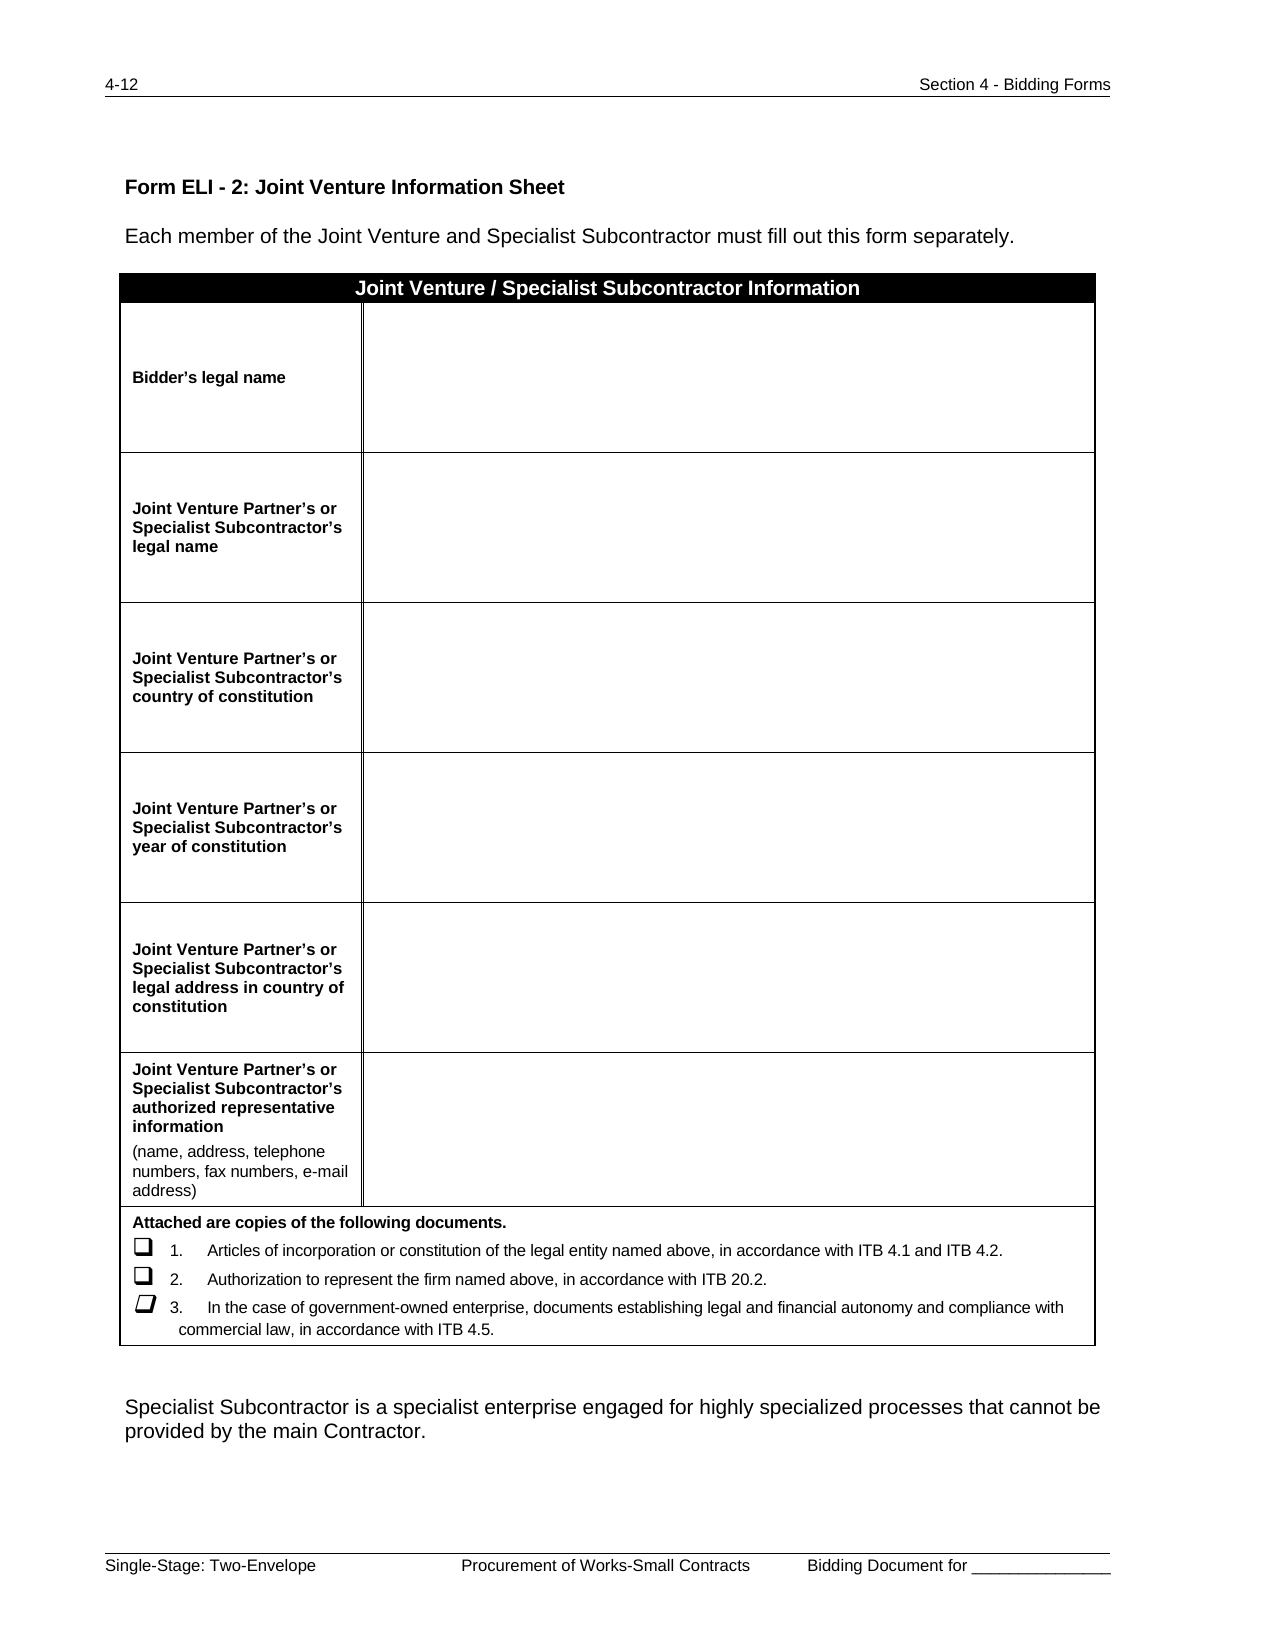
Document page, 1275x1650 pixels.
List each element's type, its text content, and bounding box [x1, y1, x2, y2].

text Specialist Subcontractor is a specialist enterprise engaged for highly specialized processes that cannot be provided by the main Contractor. [124, 1395, 1110, 1443]
table_cell [364, 453, 1094, 602]
table_cell Joint Venture Partner’s or Specialist Subcontractor’s year of constitution [121, 753, 361, 902]
table_header Joint Venture / Specialist Subcontractor Information [121, 274, 1094, 302]
text Each member of the Joint Venture and Specialist Subcontractor must fill out this form separately. [124, 224, 1110, 248]
table_cell [364, 753, 1094, 902]
table_cell Joint Venture Partner’s or Specialist Subcontractor’s authorized representative information (name, address, telephone numbers, fax numbers, e-mail address) [121, 1053, 361, 1206]
table_cell [364, 1053, 1094, 1206]
table_cell Bidder’s legal name [121, 303, 361, 452]
table_cell [364, 603, 1094, 752]
table_cell Attached are copies of the following documents. 1. Articles of incorporation or constitution of the legal entity named above, in accordance with ITB 4.1 and ITB 4.2. 2. Authorization to represent the firm named above, in accordance with ITB 20.2. 3. In the case of government-owned enterprise, documents establishing legal and financial autonomy and compliance with commercial law, in accordance with ITB 4.5. [121, 1207, 1094, 1345]
table_cell Joint Venture Partner’s or Specialist Subcontractor’s legal name [121, 453, 361, 602]
table_cell Joint Venture Partner’s or Specialist Subcontractor’s country of constitution [121, 603, 361, 752]
table_cell [364, 903, 1094, 1052]
table_cell Joint Venture Partner’s or Specialist Subcontractor’s legal address in country of constitution [121, 903, 361, 1052]
text Form ELI - 2: Joint Venture Information Sheet [124, 175, 1110, 199]
table_cell [364, 303, 1094, 452]
